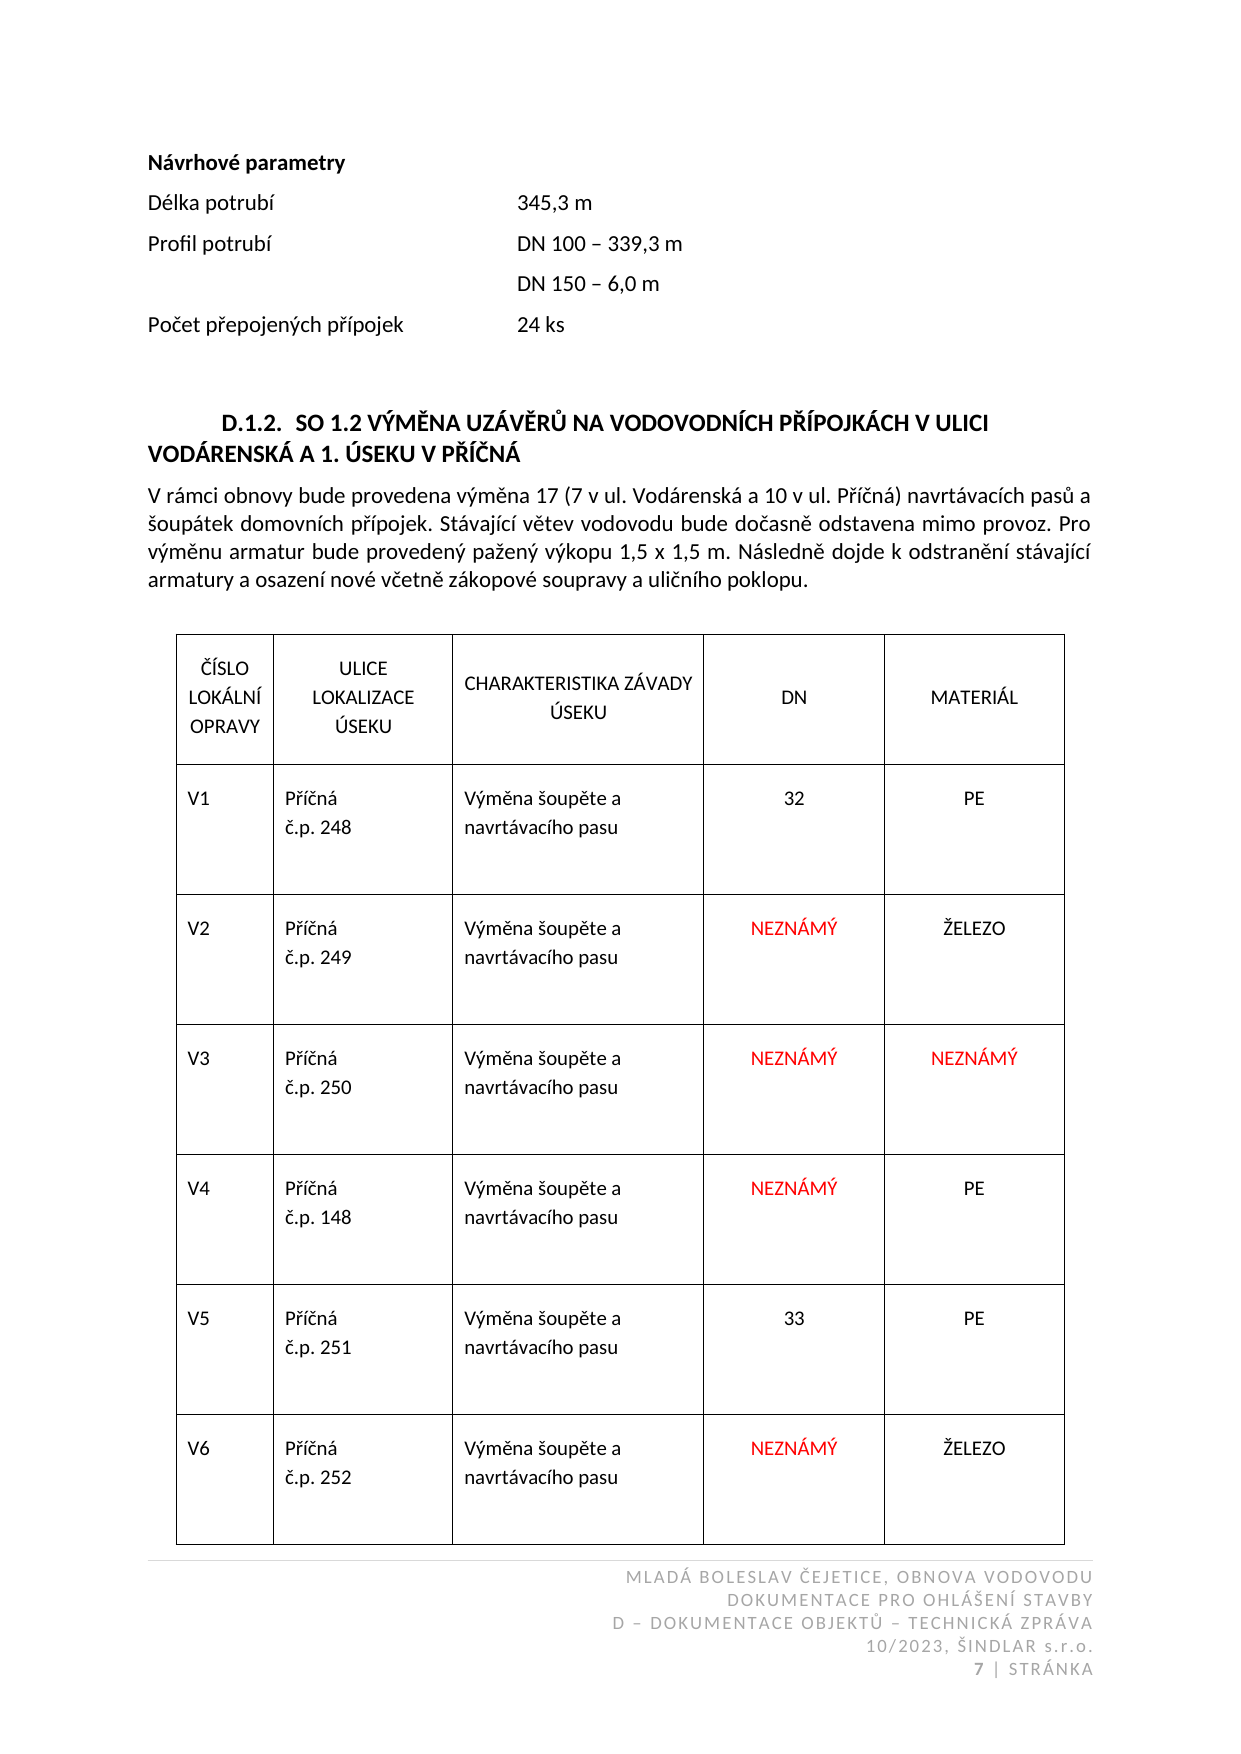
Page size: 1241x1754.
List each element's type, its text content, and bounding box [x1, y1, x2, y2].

table_cell NEZNÁMÝ [704, 1415, 884, 1543]
text Profil potrubí DN 100 – 339,3 m [148, 229, 1093, 257]
table_cell Příčná č.p. 249 [274, 895, 452, 1023]
table_cell Výměna šoupěte a navrtávacího pasu [453, 765, 703, 893]
table_cell Příčná č.p. 248 [274, 765, 452, 893]
table_cell PE [885, 765, 1064, 893]
table_cell Příčná č.p. 148 [274, 1155, 452, 1283]
table_cell Výměna šoupěte a navrtávacího pasu [453, 1025, 703, 1153]
text Návrhové parametry [148, 148, 1093, 176]
table_cell Výměna šoupěte a navrtávacího pasu [453, 1285, 703, 1413]
table_cell NEZNÁMÝ [885, 1025, 1064, 1153]
subtitle D.1.2. SO 1.2 VÝMĚNA UZÁVĚRŮ NA VODOVODNÍCH PŘÍPOJKÁCH V ULICI VODÁRENSKÁ A 1. ÚSEKU V PŘÍČNÁ [148, 407, 1093, 468]
table_cell 32 [704, 765, 884, 893]
table_cell NEZNÁMÝ [704, 1155, 884, 1283]
table_header CHARAKTERISTIKA ZÁVADY ÚSEKU [453, 635, 703, 763]
table_cell V3 [177, 1025, 273, 1153]
table_cell V2 [177, 895, 273, 1023]
table_cell PE [885, 1155, 1064, 1283]
table_cell 33 [704, 1285, 884, 1413]
table_cell Příčná č.p. 251 [274, 1285, 452, 1413]
text V rámci obnovy bude provedena výměna 17 (7 v ul. Vodárenská a 10 v ul. Příčná) navrtávacích pasů a šoupátek domovních přípojek. Stávající větev vodovodu bude dočasně odstavena mimo provoz. Pro výměnu armatur bude provedený pažený výkopu 1,5 x 1,5 m. Následně dojde k odstranění stávající armatury a osazení nové včetně zákopové soupravy a uličního poklopu. [148, 481, 1093, 593]
table_cell V1 [177, 765, 273, 893]
table_header ČÍSLO LOKÁLNÍ OPRAVY [177, 635, 273, 763]
text Délka potrubí 345,3 m [148, 188, 1093, 216]
table_header MATERIÁL [885, 635, 1064, 763]
table_cell V4 [177, 1155, 273, 1283]
table_cell PE [885, 1285, 1064, 1413]
table_cell Výměna šoupěte a navrtávacího pasu [453, 1155, 703, 1283]
table_cell Příčná č.p. 252 [274, 1415, 452, 1543]
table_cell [453, 1415, 703, 1543]
table_cell NEZNÁMÝ [704, 895, 884, 1023]
table_cell Příčná č.p. 250 [274, 1025, 452, 1153]
table_cell ŽELEZO [885, 1415, 1064, 1543]
table_cell Výměna šoupěte a navrtávacího pasu [453, 895, 703, 1023]
table_cell NEZNÁMÝ [704, 1025, 884, 1153]
text DN 150 – 6,0 m [443, 269, 1093, 297]
table_header ULICE LOKALIZACE ÚSEKU [274, 635, 452, 763]
table_cell ŽELEZO [885, 895, 1064, 1023]
table_header DN [704, 635, 884, 763]
table_cell V6 [177, 1415, 273, 1543]
table_cell V5 [177, 1285, 273, 1413]
text Počet přepojených přípojek 24 ks [148, 310, 1093, 338]
